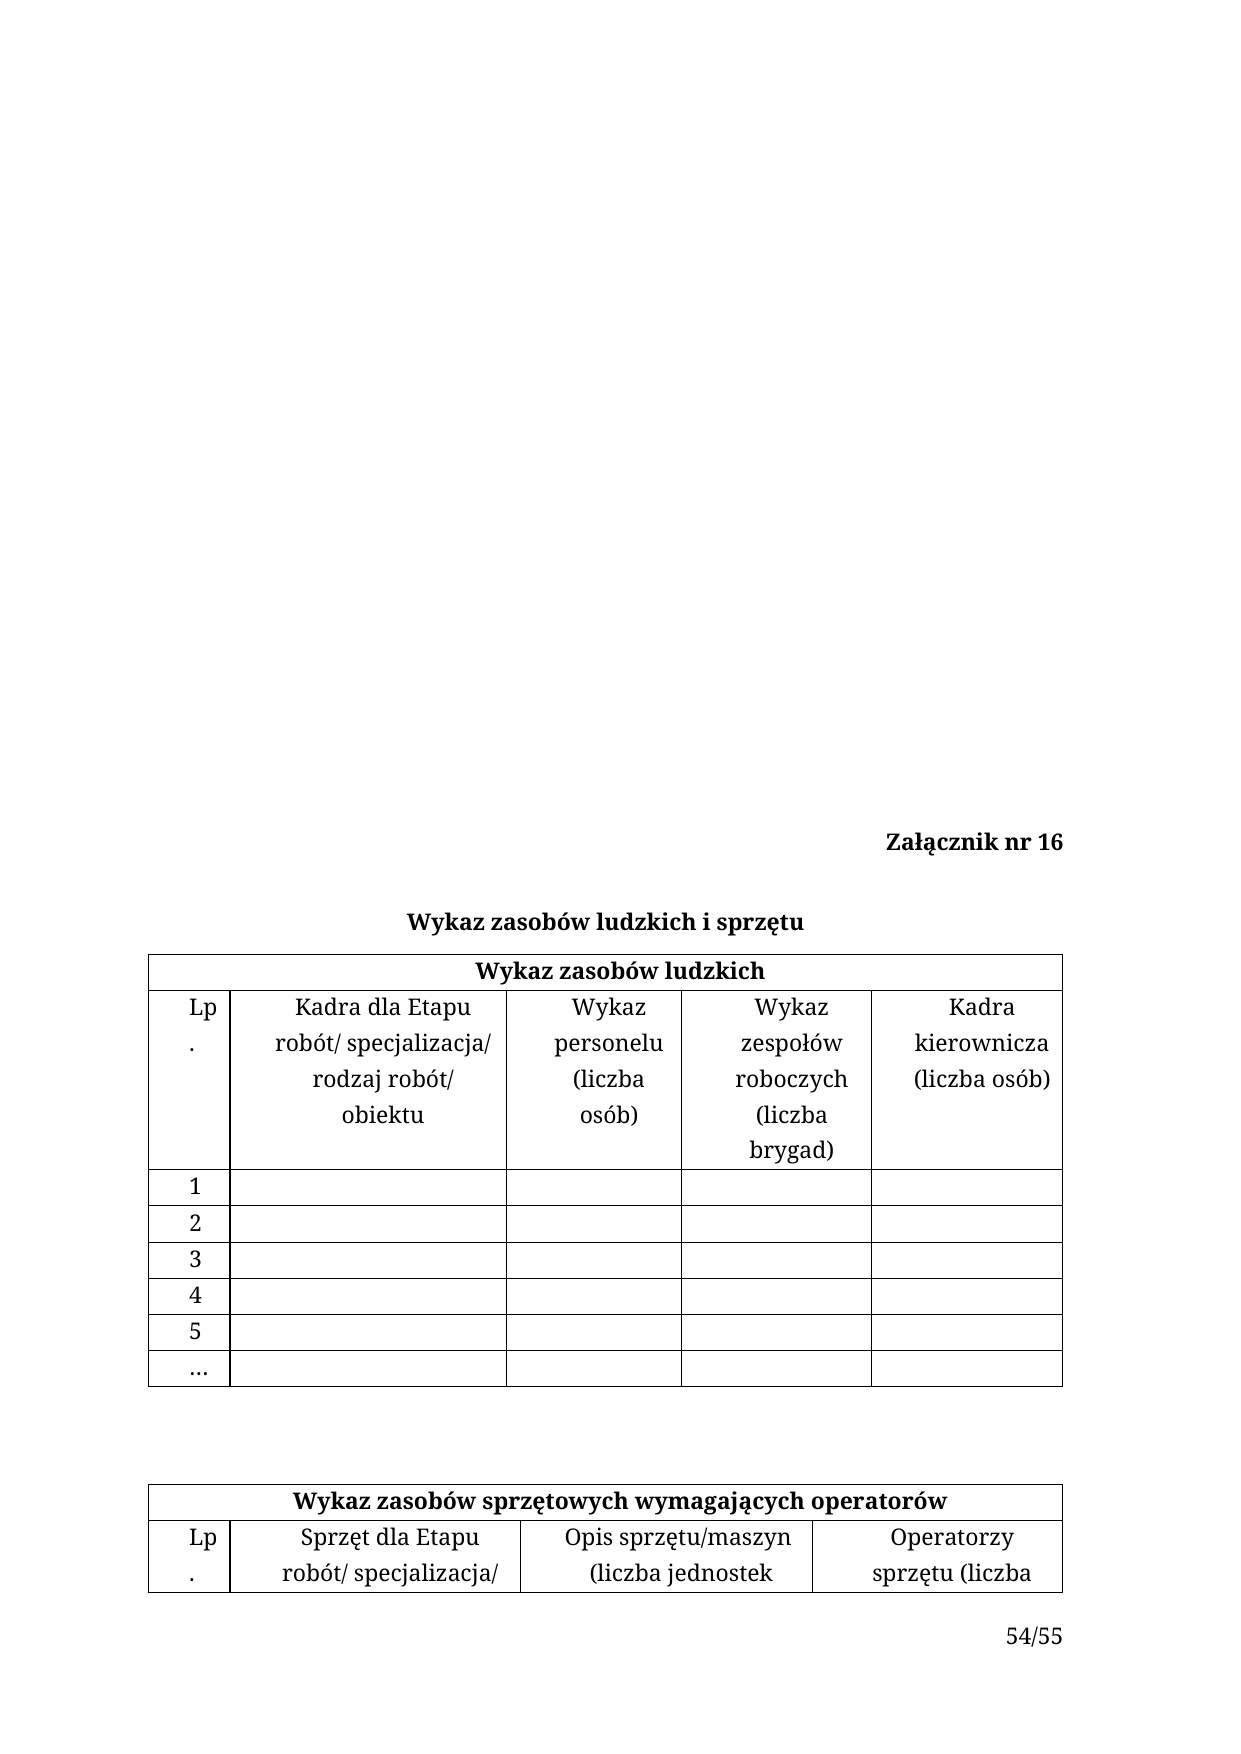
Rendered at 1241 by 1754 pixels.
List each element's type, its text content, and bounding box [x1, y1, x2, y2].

table_cell Lp. [149, 991, 229, 1169]
table_cell [682, 1279, 871, 1314]
text Wykaz zasobów ludzkich i sprzętu [148, 905, 1063, 937]
table_cell Kadra dla Etapu robót/ specjalizacja/ rodzaj robót/ obiektu [231, 991, 506, 1169]
table_cell 2 [149, 1206, 229, 1242]
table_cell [813, 1521, 1062, 1592]
table_cell 3 [149, 1243, 229, 1278]
table_cell 4 [149, 1279, 229, 1314]
table_cell [682, 1170, 871, 1205]
table_cell [231, 1170, 506, 1205]
table_cell [872, 1243, 1062, 1278]
table_cell [231, 1243, 506, 1278]
table_cell 1 [149, 1170, 229, 1205]
table_cell [872, 1279, 1062, 1314]
table_cell [231, 1351, 506, 1386]
table_cell [872, 1170, 1062, 1205]
table_cell [872, 1351, 1062, 1386]
table_cell [872, 1206, 1062, 1242]
table_cell [682, 1315, 871, 1350]
table_cell [231, 1279, 506, 1314]
text Załącznik nr 16 [148, 826, 1063, 857]
table_header Wykaz zasobów sprzętowych wymagających operatorów [149, 1485, 1062, 1520]
table_cell Lp. [149, 1521, 229, 1592]
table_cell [231, 1521, 520, 1592]
table_cell … [149, 1351, 229, 1386]
table_cell Wykaz zespołów roboczych (liczba brygad) [682, 991, 871, 1169]
table_cell [507, 1170, 681, 1205]
table_cell [507, 1315, 681, 1350]
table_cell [521, 1521, 812, 1592]
table_cell 5 [149, 1315, 229, 1350]
table_cell [231, 1315, 506, 1350]
table_cell [507, 1279, 681, 1314]
table_cell [507, 1206, 681, 1242]
table_cell [682, 1243, 871, 1278]
table_cell [507, 1243, 681, 1278]
table_cell [231, 1206, 506, 1242]
table_cell [507, 1351, 681, 1386]
table_cell [682, 1351, 871, 1386]
table_cell Wykaz personelu (liczba osób) [507, 991, 681, 1169]
table_cell Kadra kierownicza (liczba osób) [872, 991, 1062, 1169]
table_cell [682, 1206, 871, 1242]
table_header Wykaz zasobów ludzkich [149, 955, 1062, 990]
table_cell [872, 1315, 1062, 1350]
